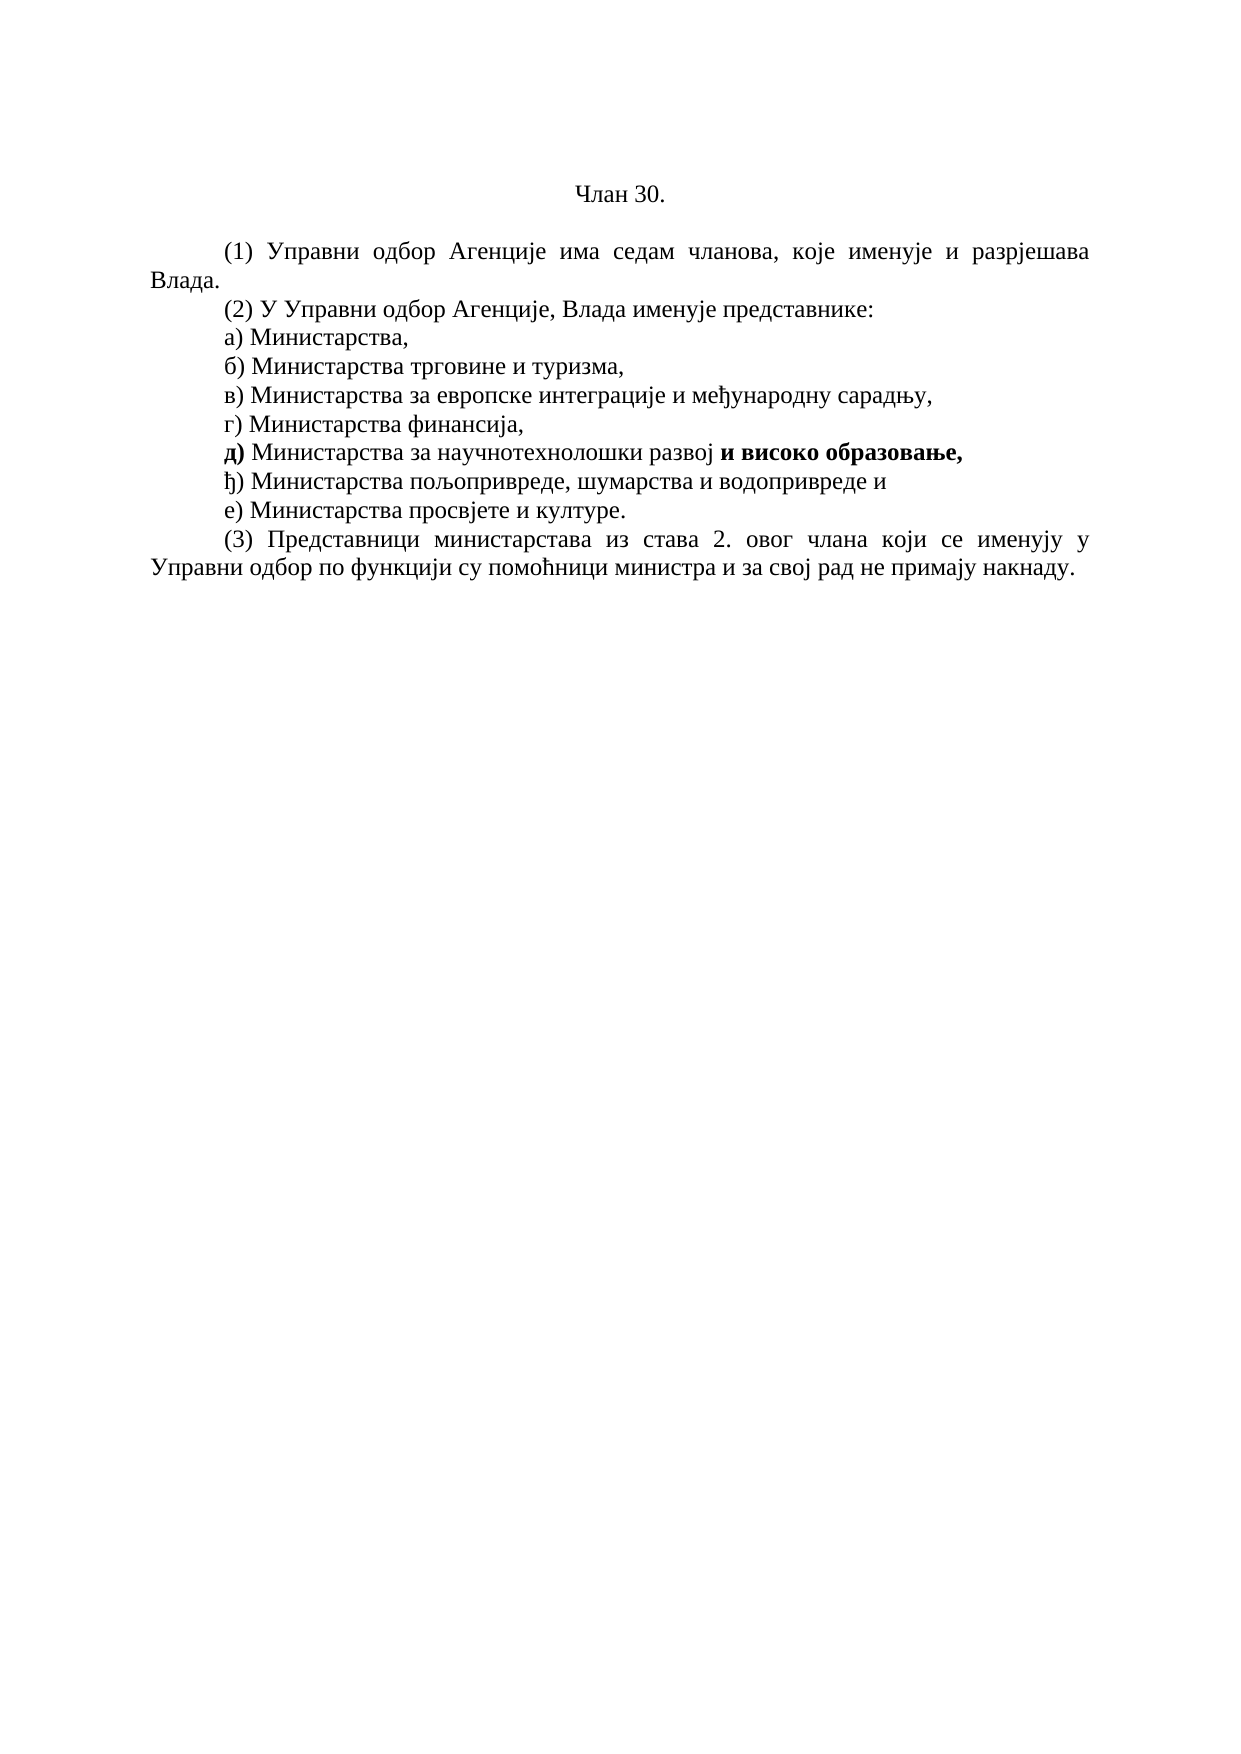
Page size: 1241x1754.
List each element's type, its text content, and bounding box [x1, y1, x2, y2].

text б) Министарства трговине и туризма, [150, 351, 1090, 380]
text ђ) Министарства пољопривреде, шумарства и водопривреде и [150, 466, 1090, 495]
text е) Министарства просвјете и културе. [150, 495, 1090, 524]
text а) Министарства, [150, 322, 1090, 351]
text г) Министарства финансија, [150, 409, 1090, 437]
text д) Министарства за научнотехнолошки развој и високо образовање, [150, 437, 1090, 466]
text (3) Представници министарстава из става 2. овог члана који се именују у Управни одбор по функцији су помоћници министра и за свој рад не примају накнаду. [150, 524, 1090, 581]
text (1) Управни одбор Агенције има седам чланова, које именује и разрјешава Влада. [150, 236, 1090, 294]
text Члан 30. [150, 179, 1090, 207]
text (2) У Управни одбор Агенције, Влада именује представнике: [150, 294, 1090, 322]
text в) Министарства за европске интеграције и међународну сарадњу, [150, 380, 1090, 409]
